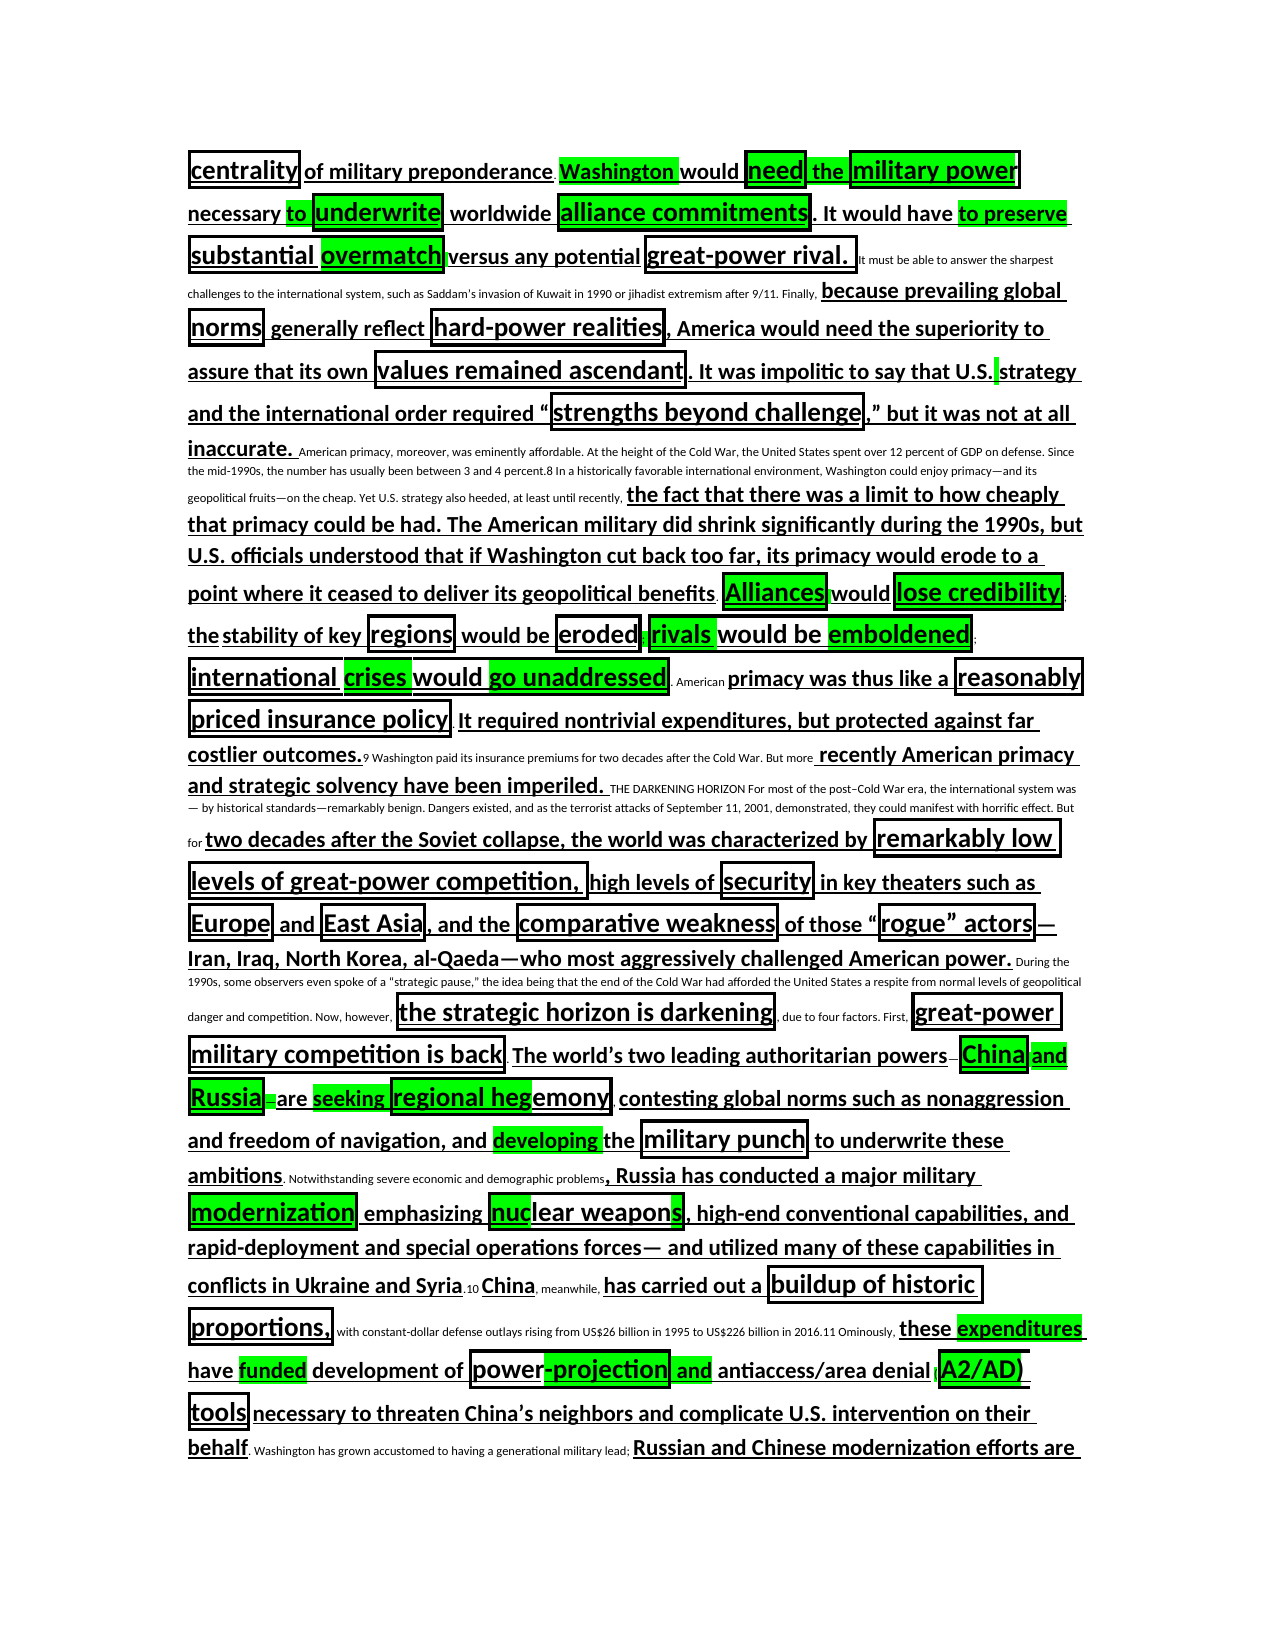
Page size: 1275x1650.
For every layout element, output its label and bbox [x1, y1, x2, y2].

text [187, 150, 1087, 1461]
